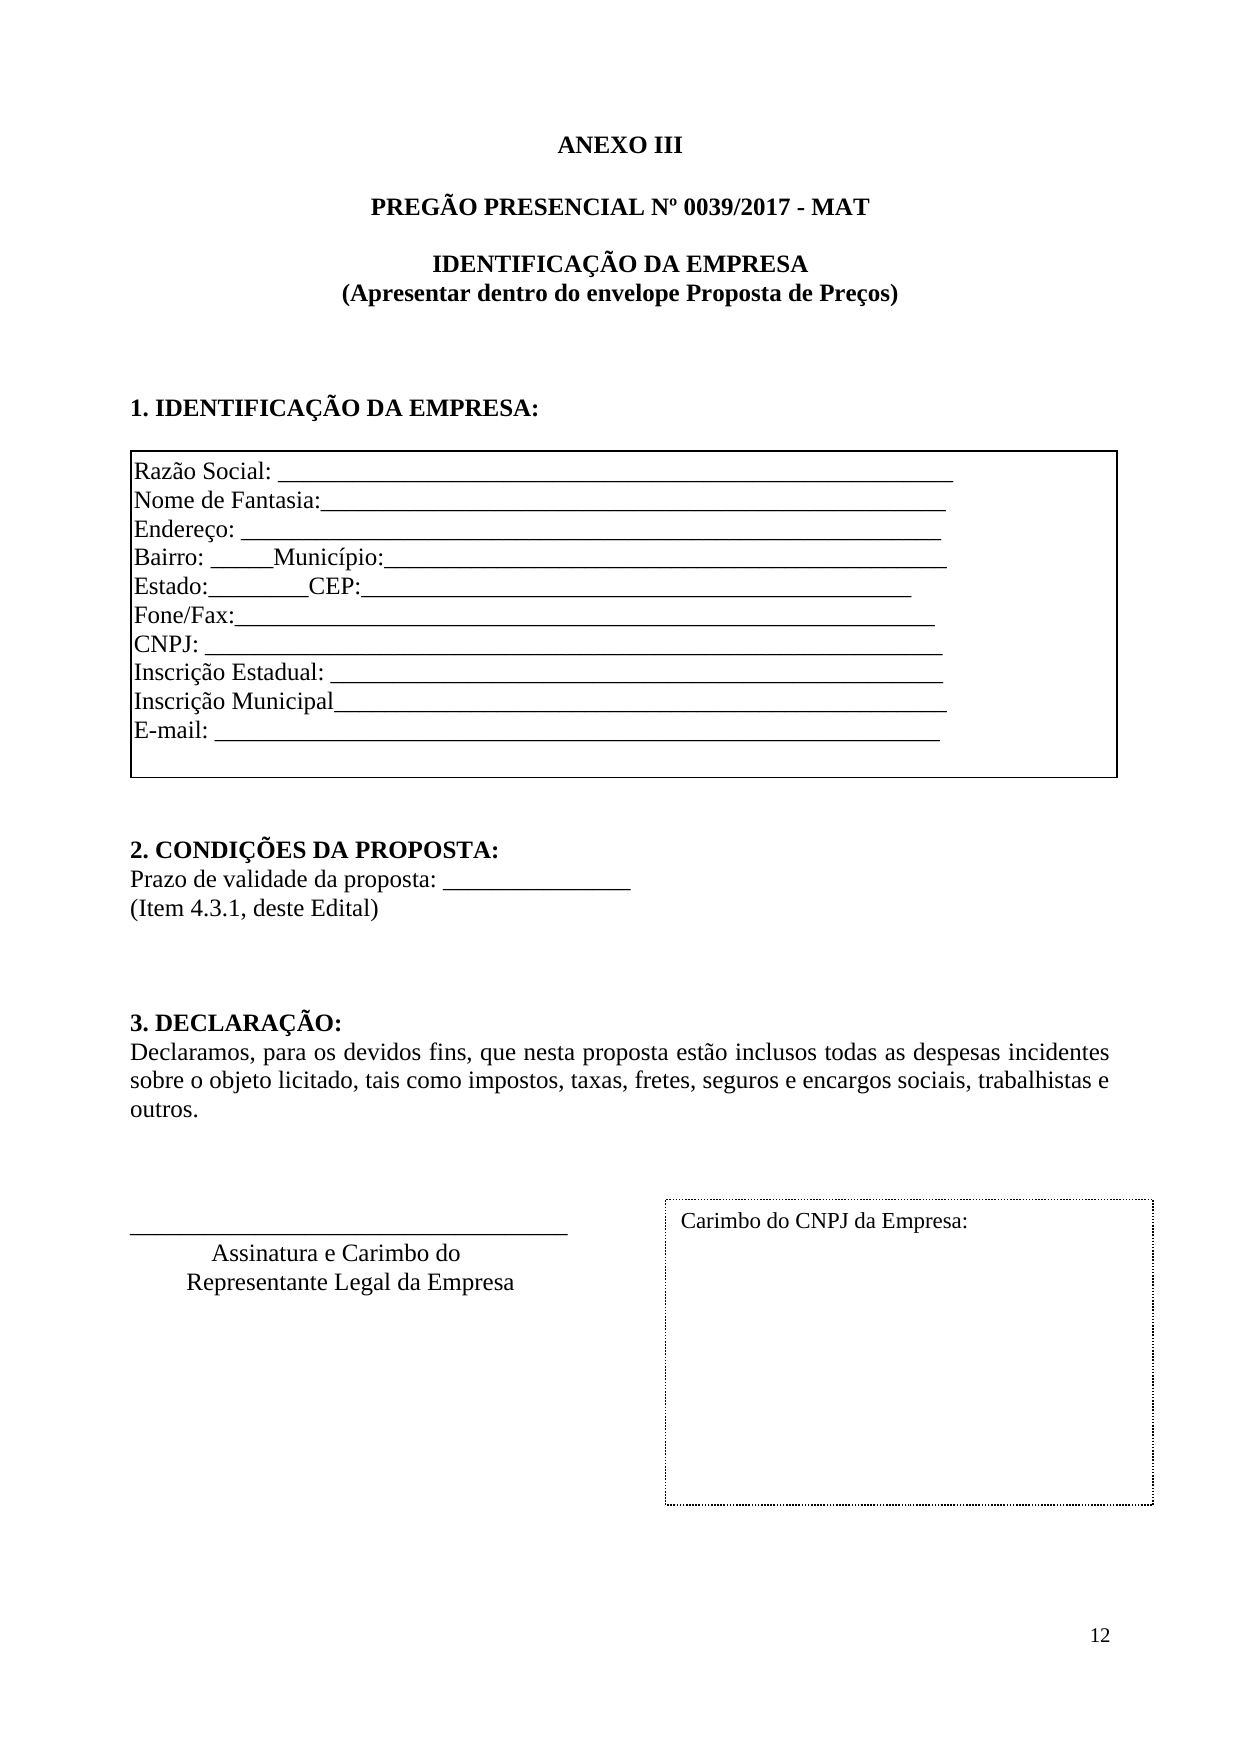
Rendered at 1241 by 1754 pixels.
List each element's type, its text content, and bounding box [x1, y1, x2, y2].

text (Item 4.3.1, deste Edital) [130, 893, 1110, 922]
subtitle ANEXO III [130, 130, 1110, 159]
text Razão Social: ______________________________________________________ [132, 454, 1116, 485]
text (Apresentar dentro do envelope Proposta de Preços) [130, 278, 1110, 307]
text 1. IDENTIFICAÇÃO DA EMPRESA: [130, 393, 1110, 422]
text Estado:________CEP:____________________________________________ Fone/Fax:________________________________________________________ [133, 571, 1114, 629]
text Declaramos, para os devidos fins, que nesta proposta estão inclusos todas as despesas incidentes sobre o objeto licitado, tais como impostos, taxas, fretes, seguros e encargos sociais, trabalhistas e outros. [130, 1037, 1110, 1123]
text IDENTIFICAÇÃO DA EMPRESA [130, 249, 1110, 278]
text Representante Legal da Empresa [130, 1267, 665, 1296]
text Endereço: ________________________________________________________ [133, 514, 1114, 542]
text ___________________________________ [130, 1209, 665, 1238]
text Assinatura e Carimbo do [130, 1238, 665, 1267]
subtitle PREGÃO PRESENCIAL Nº 0039/2017 - MAT [130, 192, 1110, 220]
text 3. DECLARAÇÃO: [130, 1008, 1110, 1037]
text Bairro: _____Município:_____________________________________________ [133, 542, 1114, 571]
text E-mail: __________________________________________________________ [133, 715, 1114, 744]
text 2. CONDIÇÕES DA PROPOSTA: [130, 836, 1110, 864]
text Inscrição Estadual: _________________________________________________ [133, 657, 1114, 686]
text Prazo de validade da proposta: _______________ [130, 864, 1110, 893]
text Inscrição Municipal_________________________________________________ [133, 686, 1114, 715]
text CNPJ: ___________________________________________________________ [133, 629, 1114, 657]
text Nome de Fantasia:__________________________________________________ [133, 485, 1114, 514]
